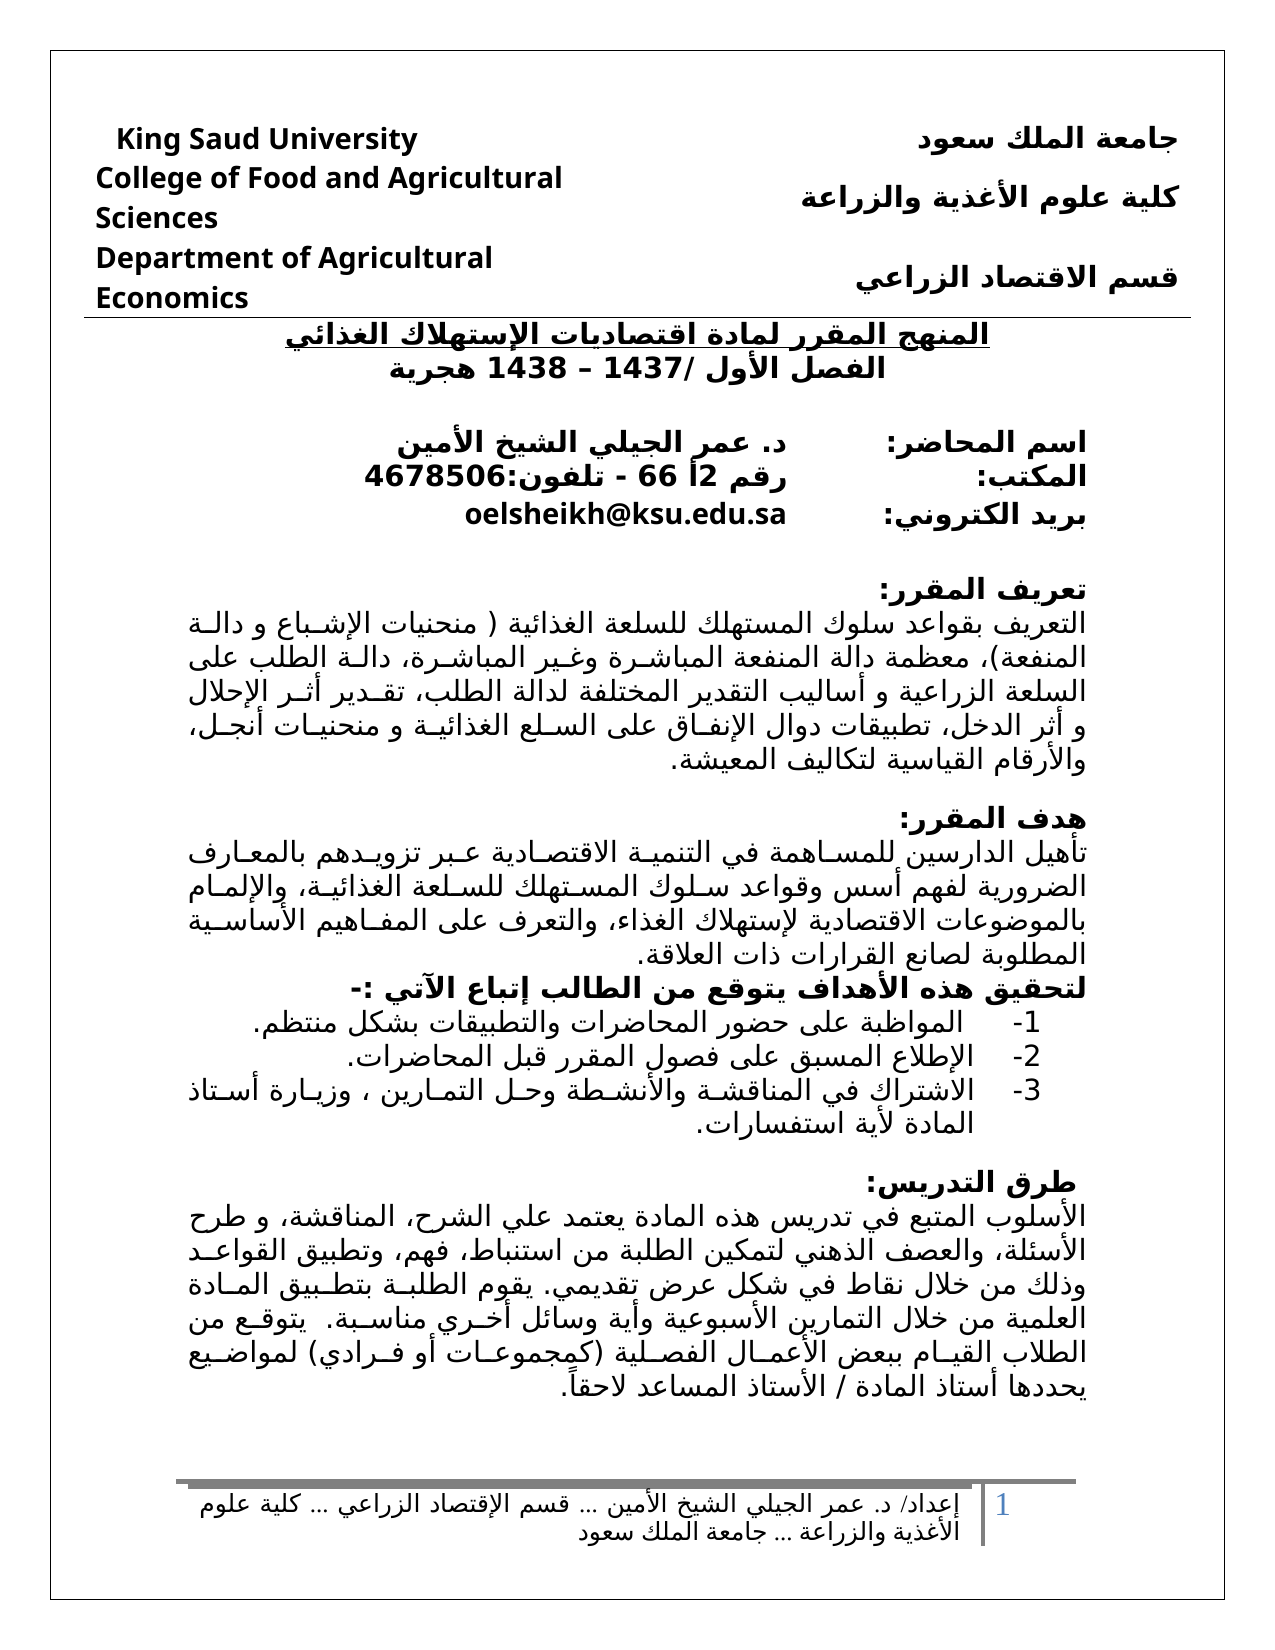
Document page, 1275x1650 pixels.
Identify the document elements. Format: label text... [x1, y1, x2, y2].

subtitle بريد الكتروني: oelsheikh@ksu.edu.sa [187, 493, 1087, 533]
list الاشتراك في المناقشة والأنشطة وحل التمارين ، وزيارة أستاذ المادة لأية استفسارات. [187, 1073, 1012, 1141]
subtitle اسم المحاضر: د. عمر الجيلي الشيخ الأمين [187, 425, 1087, 459]
text لتحقيق هذه الأهداف يتوقع من الطالب إتباع الآتي :- [187, 971, 1087, 1005]
text هدف المقرر: [187, 801, 1087, 835]
text الأسلوب المتبع في تدريس هذه المادة يعتمد علي الشرح، المناقشة، و طرح الأسئلة، والعصف الذهني لتمكين الطلبة من استنباط، فهم، وتطبيق القواعد وذلك من خلال نقاط في شكل عرض تقديمي. يقوم الطلبة بتطبيق المادة العلمية من خلال التمارين الأسبوعية وأية وسائل أخري مناسبة. يتوقع من الطلاب القيام ببعض الأعمال الفصلية (كمجموعات أو فرادي) لمواضيع يحددها أستاذ المادة / الأستاذ المساعد لاحقاً. [187, 1200, 1087, 1403]
list الإطلاع المسبق على فصول المقرر قبل المحاضرات. [187, 1039, 1012, 1073]
text تأهيل الدارسين للمساهمة في التنمية الاقتصادية عبر تزويدهم بالمعارف الضرورية لفهم أسس وقواعد سلوك المستهلك للسلعة الغذائية، والإلمام بالموضوعات الاقتصادية لإستهلاك الغذاء، والتعرف على المفاهيم الأساسية المطلوبة لصانع القرارات ذات العلاقة. [187, 835, 1087, 971]
subtitle المكتب: رقم 2أ 66 - تلفون:4678506 [187, 459, 1087, 493]
text المنهج المقرر لمادة اقتصاديات الإستهلاك الغذائي [187, 318, 1087, 352]
table_header King Saud University [84, 118, 645, 158]
table_cell Department of Agricultural Economics [84, 237, 645, 317]
table_header جامعة الملك سعود [645, 118, 1191, 158]
text طرق التدريس: [187, 1166, 1087, 1200]
text الفصل الأول /1437 – 1438 هجرية [187, 352, 1087, 386]
text التعريف بقواعد سلوك المستهلك للسلعة الغذائية ( منحنيات الإشباع و دالة المنفعة)، معظمة دالة المنفعة المباشرة وغير المباشرة، دالة الطلب على السلعة الزراعية و أساليب التقدير المختلفة لدالة الطلب، تقدير أثر الإحلال و أثر الدخل، تطبيقات دوال الإنفاق على السلع الغذائية و منحنيات أنجل، والأرقام القياسية لتكاليف المعيشة. [187, 606, 1087, 776]
table_cell كلية علوم الأغذية والزراعة [645, 158, 1191, 237]
table_cell قسم الاقتصاد الزراعي [645, 237, 1191, 317]
list المواظبة على حضور المحاضرات والتطبيقات بشكل منتظم. [187, 1005, 1012, 1039]
table_cell College of Food and Agricultural Sciences [84, 158, 645, 237]
text تعريف المقرر: [187, 572, 1087, 606]
